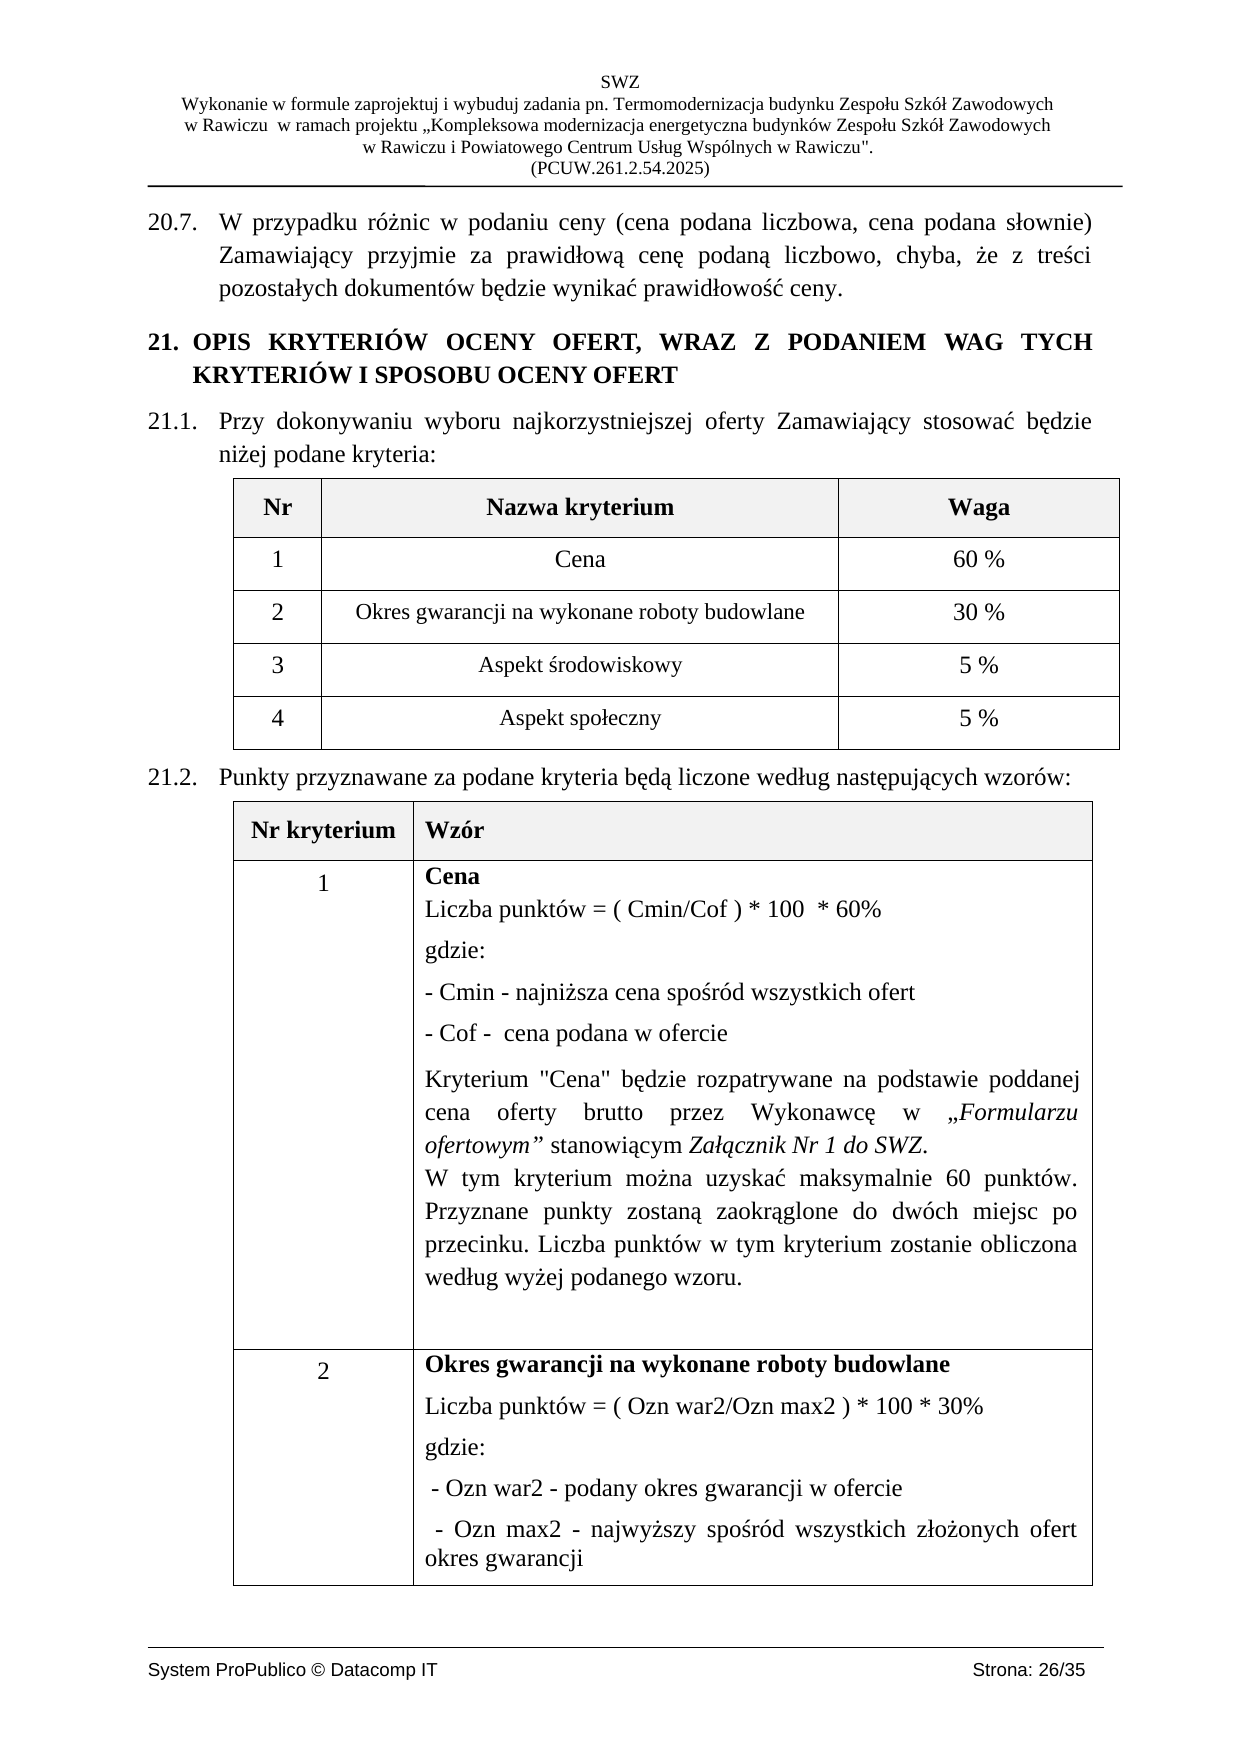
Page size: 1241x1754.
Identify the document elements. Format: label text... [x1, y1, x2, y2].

table_cell 30 % [839, 591, 1119, 643]
table_cell Cena Liczba punktów = ( Cmin/Cof ) * 100 * 60% gdzie: - Cmin - najniższa cena spośród wszystkich ofert - Cof - cena podana w ofercie Kryterium "Cena" będzie rozpatrywane na podstawie poddanej cena oferty brutto przez Wykonawcę w „Formularzu ofertowym” stanowiącym Załącznik Nr 1 do SWZ. W tym kryterium można uzyskać maksymalnie 60 punktów. Przyznane punkty zostaną zaokrąglone do dwóch miejsc po przecinku. Liczba punktów w tym kryterium zostanie obliczona według wyżej podanego wzoru. [414, 861, 1092, 1348]
table_header Nr [234, 479, 321, 537]
table_cell Aspekt społeczny [322, 697, 838, 748]
table_cell Okres gwarancji na wykonane roboty budowlane [322, 591, 838, 643]
table_header Wzór [414, 802, 1092, 860]
table_cell 5 % [839, 697, 1119, 748]
list Punkty przyznawane za podane kryteria będą liczone według następujących wzorów: [148, 762, 1093, 791]
table_cell 1 [234, 538, 321, 590]
table_cell 60 % [839, 538, 1119, 590]
table_cell 4 [234, 697, 321, 748]
table_header Nr kryterium [234, 802, 413, 860]
table_cell 2 [234, 591, 321, 643]
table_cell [414, 1350, 1092, 1584]
table_cell Cena [322, 538, 838, 590]
table_cell 3 [234, 644, 321, 696]
table_cell Aspekt środowiskowy [322, 644, 838, 696]
subtitle W przypadku różnic w podaniu ceny (cena podana liczbowa, cena podana słownie) Zamawiający przyjmie za prawidłową cenę podaną liczbowo, chyba, że z treści pozostałych dokumentów będzie wynikać prawidłowość ceny. [148, 207, 1093, 302]
list Opis kryteriów oceny ofert, wraz z podaniem wag tych kryteriów i sposobu oceny ofert [148, 327, 1093, 389]
table_cell 1 [234, 861, 413, 1348]
list Przy dokonywaniu wyboru najkorzystniejszej oferty Zamawiający stosować będzie niżej podane kryteria: [148, 406, 1093, 468]
table_header Nazwa kryterium [322, 479, 838, 537]
table_header Waga [839, 479, 1119, 537]
table_cell 2 [234, 1350, 413, 1584]
table_cell 5 % [839, 644, 1119, 696]
